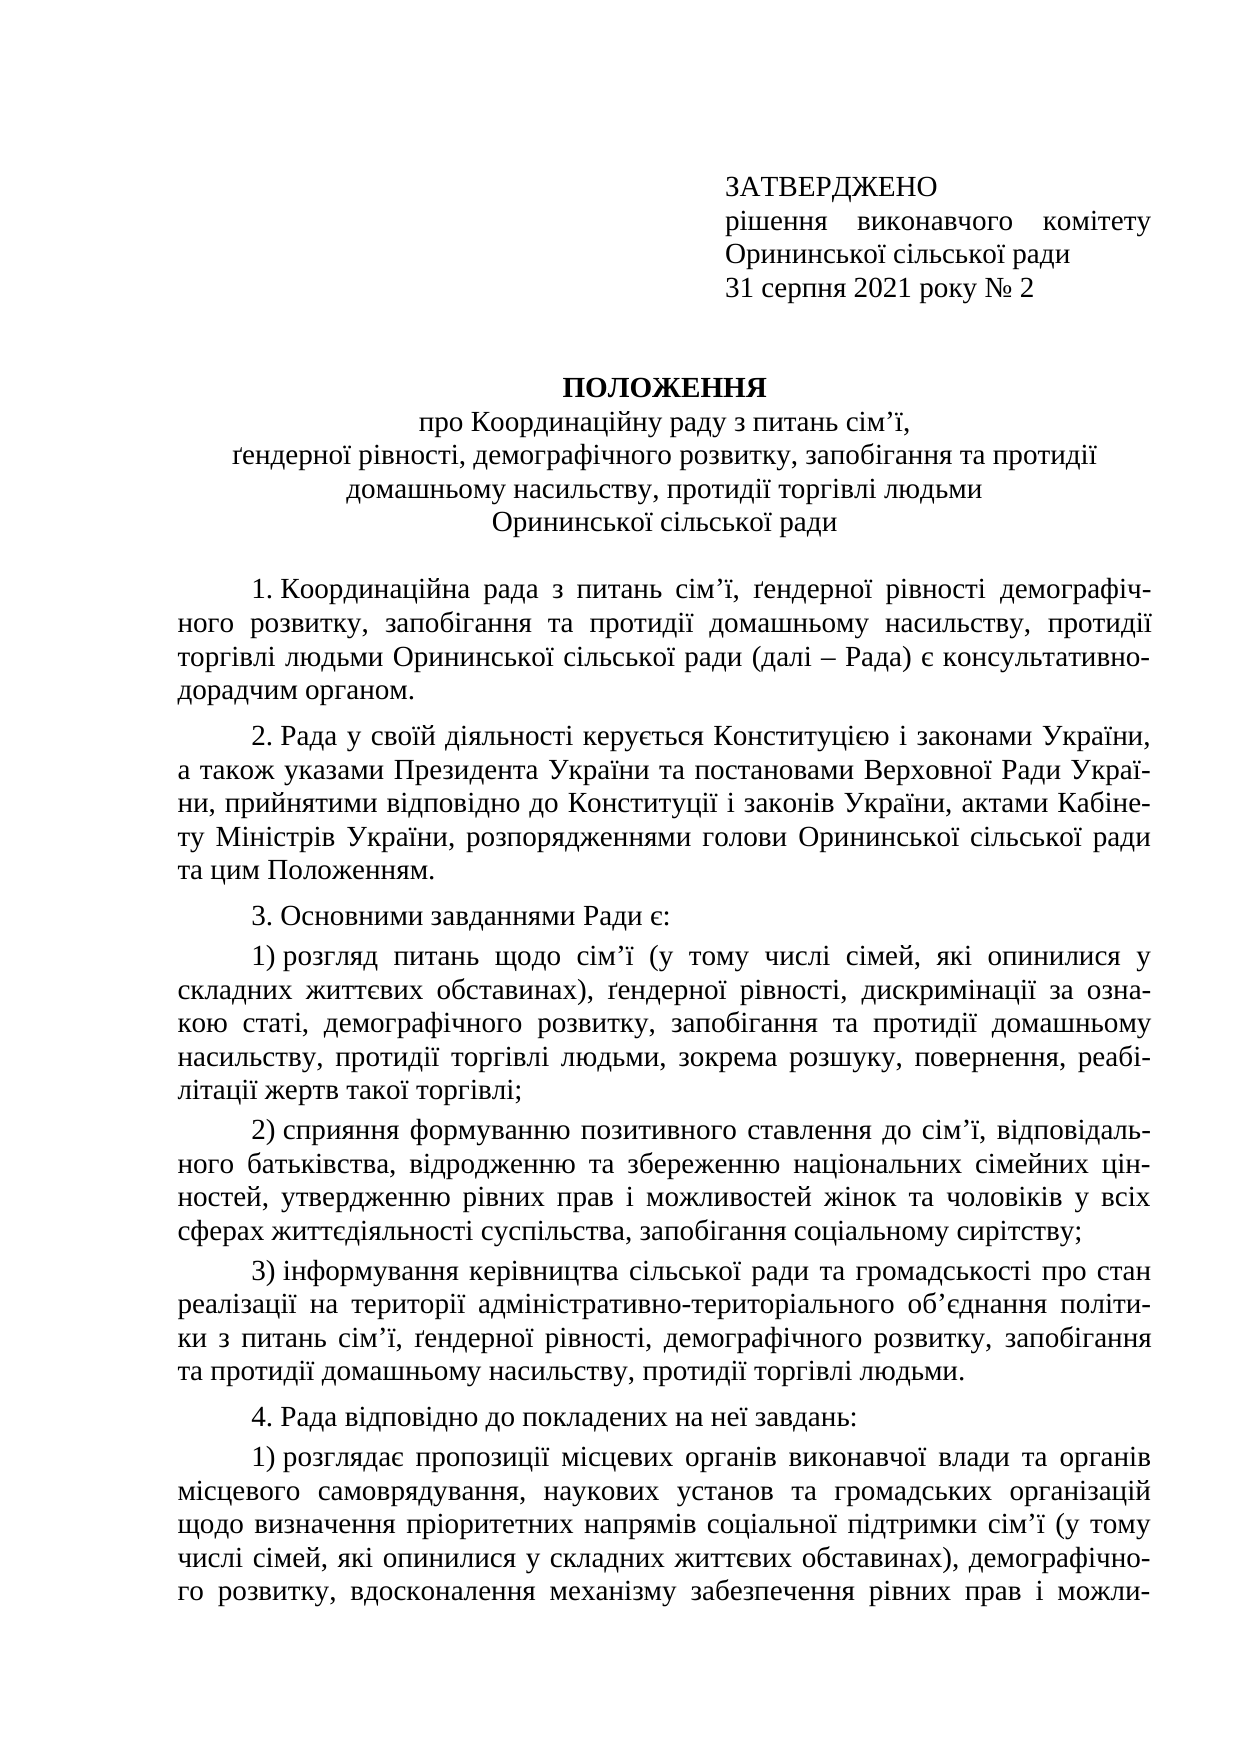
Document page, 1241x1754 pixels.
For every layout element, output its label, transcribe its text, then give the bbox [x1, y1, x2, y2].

text ПОЛОЖЕННЯ [177, 370, 1152, 404]
text 1. Координаційна рада з питань сім’ї, ґендерної рівності демографіч-ного розвитку, запобігання та протидії домашньому насильству, протидії торгівлі людьми Орининської сільської ради (далі – Рада) є консультативно-дорадчим органом. [177, 572, 1152, 706]
text Орининської сільської ради [177, 504, 1152, 538]
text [177, 1439, 1152, 1607]
text 2) сприяння формуванню позитивного ставлення до сім’ї, відповідаль-ного батьківства, відродженню та збереженню національних сімейних цін-ностей, утвердженню рівних прав і можливостей жінок та чоловіків у всіх сферах життєдіяльності суспільства, запобігання соціальному сирітству; [177, 1112, 1152, 1246]
text 2. Рада у своїй діяльності керується Конституцією і законами України, а також указами Президента України та постановами Верховної Ради Украї-ни, прийнятими відповідно до Конституції і законів України, актами Кабіне-ту Міністрів України, розпорядженнями голови Орининської сільської ради та цим Положенням. [177, 718, 1152, 886]
text про Координаційну раду з питань сім’ї, [177, 404, 1152, 437]
text 4. Рада відповідно до покладених на неї завдань: [177, 1399, 1152, 1433]
text 3) інформування керівництва сільської ради та громадськості про стан реалізації на території адміністративно-територіального об’єднання політи-ки з питань сім’ї, ґендерної рівності, демографічного розвитку, запобігання та протидії домашньому насильству, протидії торгівлі людьми. [177, 1253, 1152, 1387]
text 1) розгляд питань щодо сім’ї (у тому числі сімей, які опинилися у складних життєвих обставинах), ґендерної рівності, дискримінації за озна-кою статі, демографічного розвитку, запобігання та протидії домашньому насильству, протидії торгівлі людьми, зокрема розшуку, повернення, реабі-літації жертв такої торгівлі; [177, 938, 1152, 1106]
text 3. Основними завданнями Ради є: [177, 898, 1152, 932]
table_header ЗАТВЕРДЖЕНО рішення виконавчого комітету Орининської сільської ради 31 серпня 2021 року № 2 [714, 169, 1162, 337]
text ґендерної рівності, демографічного розвитку, запобігання та протидії домашньому насильству, протидії торгівлі людьми [177, 437, 1152, 504]
